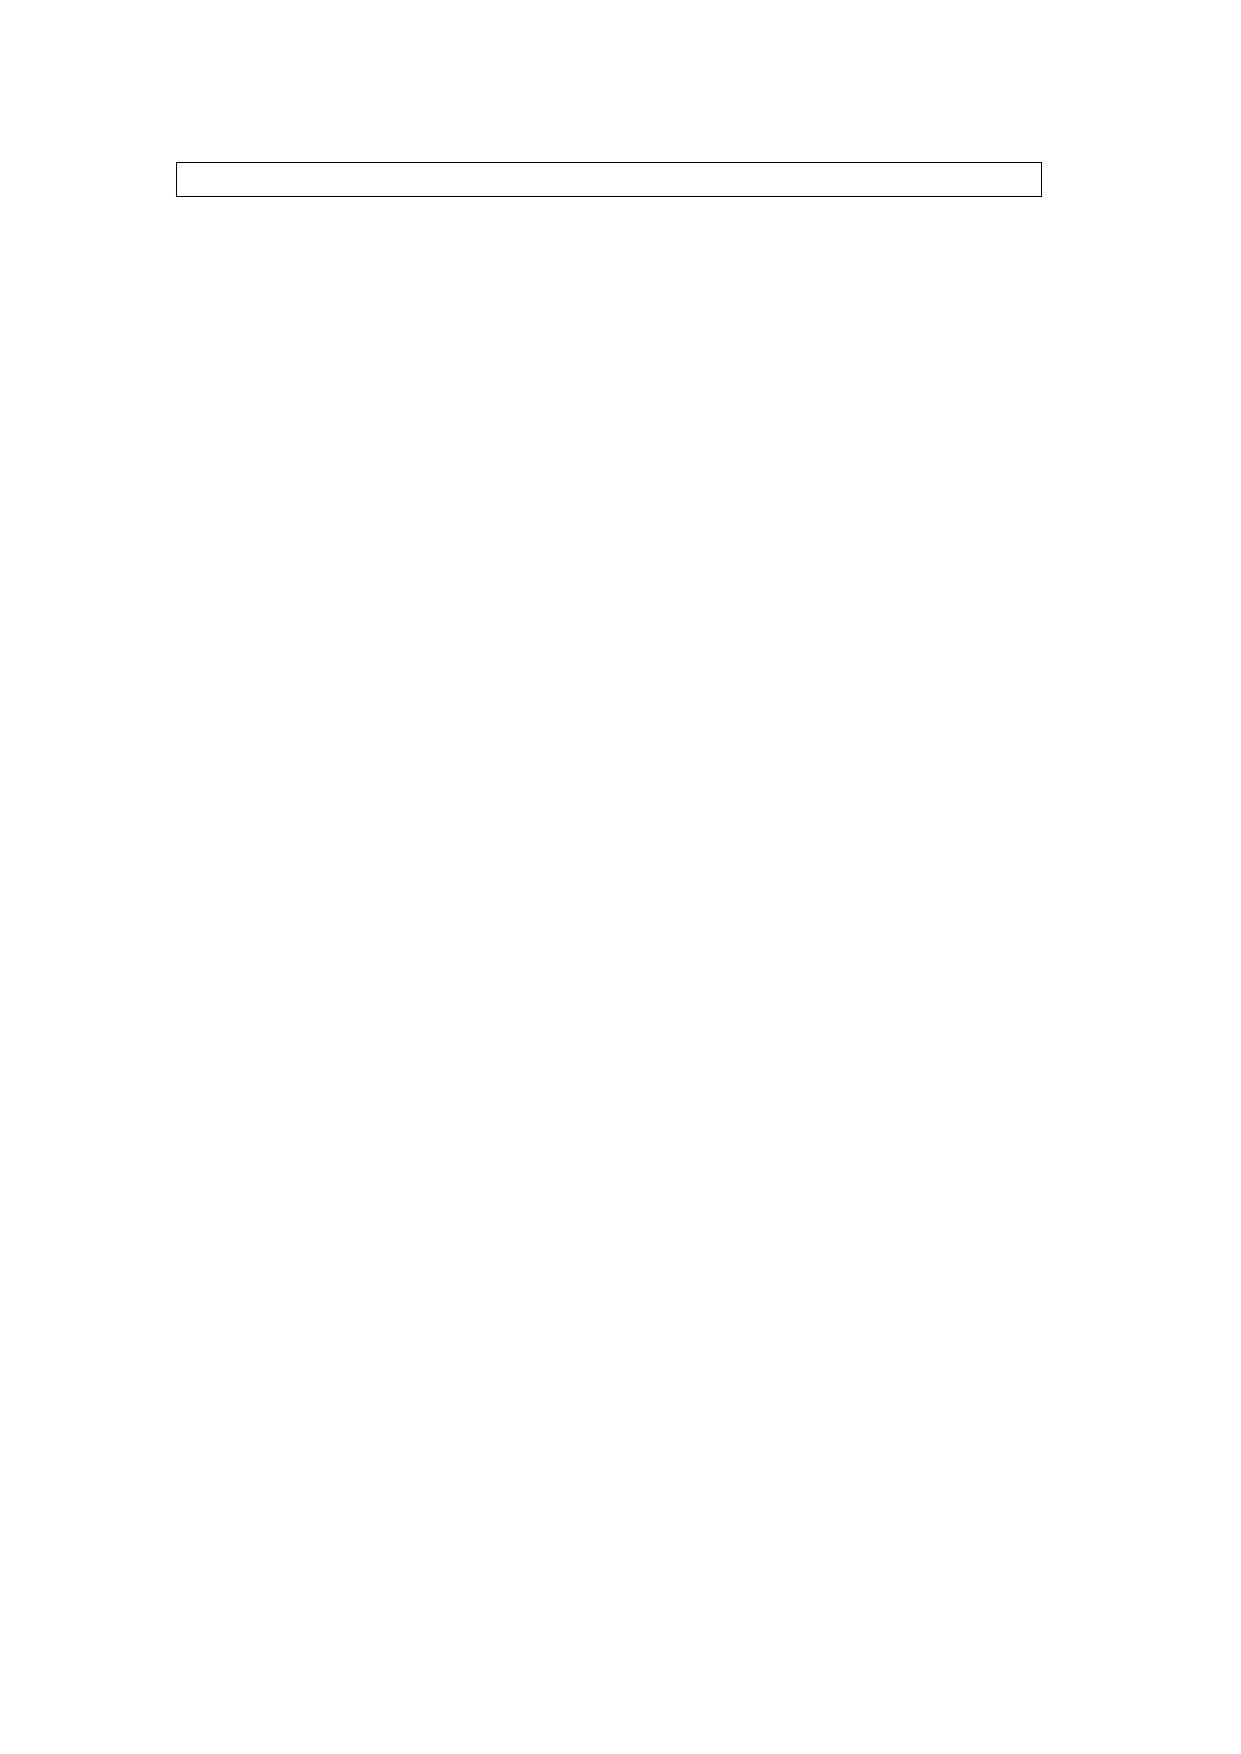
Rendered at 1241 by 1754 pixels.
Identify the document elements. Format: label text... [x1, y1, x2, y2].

table_cell 教后反思和重建： [177, 163, 1041, 196]
